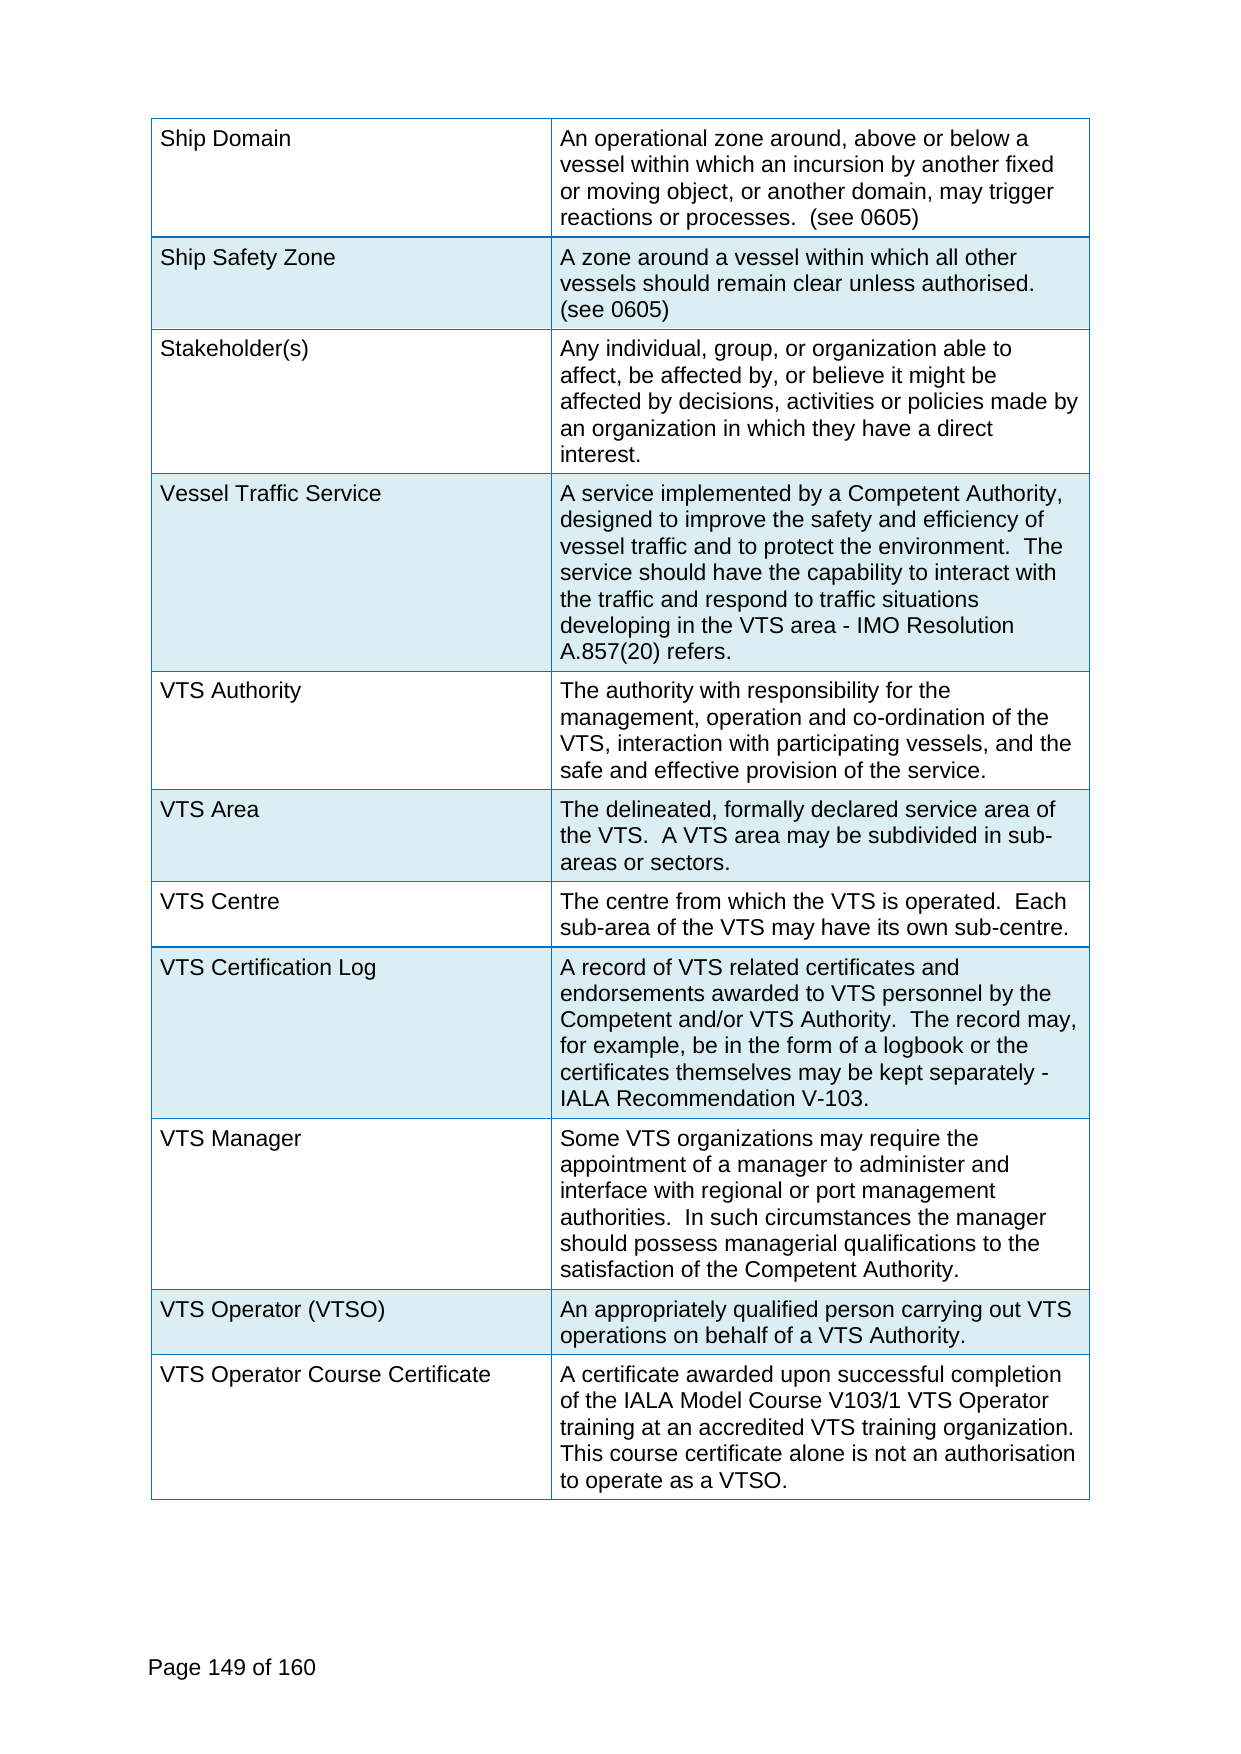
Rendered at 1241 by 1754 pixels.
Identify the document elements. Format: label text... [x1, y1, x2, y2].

table_cell VTS Centre [152, 882, 551, 946]
table_cell VTS Area [152, 790, 551, 881]
table_cell An operational zone around, above or below a vessel within which an incursion by another fixed or moving object, or another domain, may trigger reactions or processes. (see 0605) [552, 119, 1089, 236]
table_cell The centre from which the VTS is operated. Each sub-area of the VTS may have its own sub-centre. [552, 882, 1089, 946]
table_cell A record of VTS related certificates and endorsements awarded to VTS personnel by the Competent and/or VTS Authority. The record may, for example, be in the form of a logbook or the certificates themselves may be kept separately - IALA Recommendation V-103. [552, 948, 1089, 1117]
table_cell Some VTS organizations may require the appointment of a manager to administer and interface with regional or port management authorities. In such circumstances the manager should possess managerial qualifications to the satisfaction of the Competent Authority. [552, 1119, 1089, 1288]
table_cell VTS Certification Log [152, 948, 551, 1117]
table_cell Ship Safety Zone [152, 238, 551, 328]
table_cell A certificate awarded upon successful completion of the IALA Model Course V103/1 VTS Operator training at an accredited VTS training organization. This course certificate alone is not an authorisation to operate as a VTSO. [552, 1355, 1089, 1499]
table_cell Ship Domain [152, 119, 551, 236]
table_cell A service implemented by a Competent Authority, designed to improve the safety and efficiency of vessel traffic and to protect the environment. The service should have the capability to interact with the traffic and respond to traffic situations developing in the VTS area - IMO Resolution A.857(20) refers. [552, 474, 1089, 671]
table_cell VTS Manager [152, 1119, 551, 1288]
table_cell VTS Operator Course Certificate [152, 1355, 551, 1499]
table_cell Vessel Traffic Service [152, 474, 551, 671]
table_cell Any individual, group, or organization able to affect, be affected by, or believe it might be affected by decisions, activities or policies made by an organization in which they have a direct interest. [552, 330, 1089, 473]
table_cell VTS Operator (VTSO) [152, 1290, 551, 1354]
table_cell Stakeholder(s) [152, 330, 551, 473]
table_cell A zone around a vessel within which all other vessels should remain clear unless authorised. (see 0605) [552, 238, 1089, 328]
table_cell VTS Authority [152, 672, 551, 789]
table_cell The delineated, formally declared service area of the VTS. A VTS area may be subdivided in sub-areas or sectors. [552, 790, 1089, 881]
table_cell An appropriately qualified person carrying out VTS operations on behalf of a VTS Authority. [552, 1290, 1089, 1354]
table_cell The authority with responsibility for the management, operation and co-ordination of the VTS, interaction with participating vessels, and the safe and effective provision of the service. [552, 672, 1089, 789]
